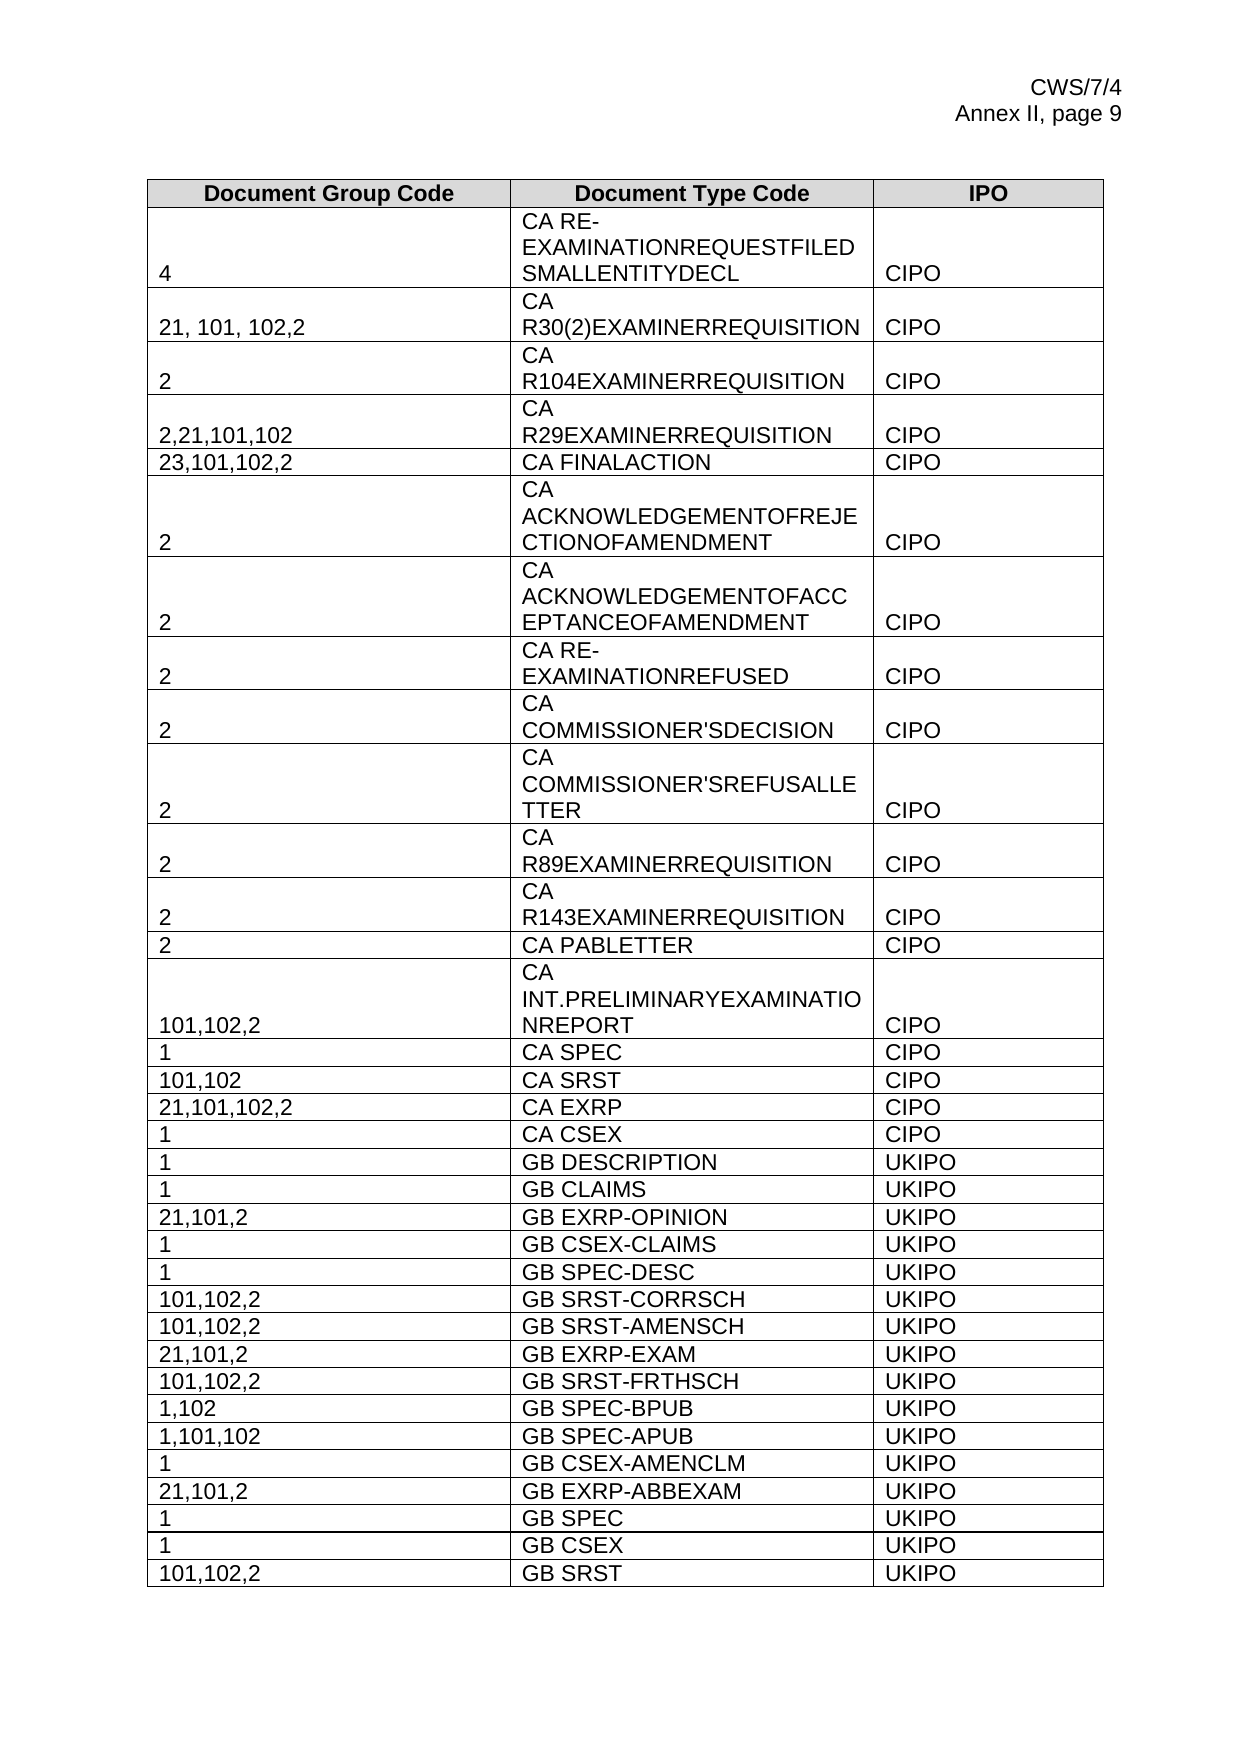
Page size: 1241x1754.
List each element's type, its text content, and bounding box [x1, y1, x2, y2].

table_cell 2 [148, 557, 510, 636]
table_cell 1 [148, 1231, 510, 1257]
table_cell 1 [148, 1505, 510, 1531]
table_cell 2 [148, 342, 510, 394]
table_cell 1,101,102 [148, 1423, 510, 1449]
table_cell CIPO [874, 288, 1103, 341]
table_cell UKIPO [874, 1176, 1103, 1203]
table_cell CA R30(2)EXAMINERREQUISITION [511, 288, 873, 341]
table_cell UKIPO [874, 1231, 1103, 1257]
table_cell GB SRST-CORRSCH [511, 1286, 873, 1312]
table_cell 101,102,2 [148, 1313, 510, 1339]
table_cell UKIPO [874, 1313, 1103, 1339]
table_cell 21,101,2 [148, 1204, 510, 1230]
table_cell 21,101,2 [148, 1341, 510, 1367]
table_cell CIPO [874, 1039, 1103, 1066]
table_cell GB SPEC-DESC [511, 1259, 873, 1285]
table_cell 1 [148, 1259, 510, 1285]
table_cell 101,102,2 [148, 1560, 510, 1586]
table_cell 2 [148, 932, 510, 958]
table_cell 1 [148, 1121, 510, 1148]
table_header IPO [874, 180, 1103, 207]
table_cell CA R104EXAMINERREQUISITION [511, 342, 873, 394]
table_cell CIPO [874, 476, 1103, 556]
table_cell GB SRST [511, 1560, 873, 1586]
table_cell UKIPO [874, 1478, 1103, 1504]
table_cell CA CSEX [511, 1121, 873, 1148]
table_cell 2,21,101,102 [148, 395, 510, 448]
table_cell UKIPO [874, 1204, 1103, 1230]
table_cell UKIPO [874, 1149, 1103, 1175]
table_cell UKIPO [874, 1286, 1103, 1312]
table_cell GB CSEX-CLAIMS [511, 1231, 873, 1257]
table_cell GB SRST-FRTHSCH [511, 1368, 873, 1394]
table_cell GB EXRP-OPINION [511, 1204, 873, 1230]
table_cell CIPO [874, 557, 1103, 636]
table_cell UKIPO [874, 1505, 1103, 1531]
table_cell 2 [148, 744, 510, 823]
table_cell GB SPEC-BPUB [511, 1395, 873, 1422]
table_cell CIPO [874, 932, 1103, 958]
table_cell GB EXRP-ABBEXAM [511, 1478, 873, 1504]
table_cell GB DESCRIPTION [511, 1149, 873, 1175]
table_cell 23,101,102,2 [148, 449, 510, 475]
table_cell CIPO [874, 1094, 1103, 1120]
table_cell UKIPO [874, 1450, 1103, 1477]
table_cell 2 [148, 637, 510, 689]
table_cell CIPO [874, 824, 1103, 877]
table_cell CIPO [874, 690, 1103, 743]
table_cell CA SRST [511, 1067, 873, 1093]
table_cell GB SPEC-APUB [511, 1423, 873, 1449]
table_cell UKIPO [874, 1560, 1103, 1586]
table_cell UKIPO [874, 1395, 1103, 1422]
table_cell GB CLAIMS [511, 1176, 873, 1203]
table_cell 101,102 [148, 1067, 510, 1093]
table_cell 1 [148, 1149, 510, 1175]
table_cell 21,101,102,2 [148, 1094, 510, 1120]
table_cell CA INT.PRELIMINARYEXAMINATIONREPORT [511, 959, 873, 1038]
table_header Document Type Code [511, 180, 873, 207]
table_cell 2 [148, 690, 510, 743]
table_cell CA ACKNOWLEDGEMENTOFACCEPTANCEOFAMENDMENT [511, 557, 873, 636]
table_cell CA RE-EXAMINATIONREQUESTFILEDSMALLENTITYDECL [511, 208, 873, 287]
table_cell 2 [148, 824, 510, 877]
table_cell UKIPO [874, 1533, 1103, 1559]
table_cell GB EXRP-EXAM [511, 1341, 873, 1367]
table_cell CA PABLETTER [511, 932, 873, 958]
table_cell CA COMMISSIONER'SREFUSALLETTER [511, 744, 873, 823]
table_cell 1 [148, 1039, 510, 1066]
table_cell 101,102,2 [148, 959, 510, 1038]
table_cell 21,101,2 [148, 1478, 510, 1504]
table_cell CA RE-EXAMINATIONREFUSED [511, 637, 873, 689]
table_cell CIPO [874, 449, 1103, 475]
table_cell 2 [148, 476, 510, 556]
table_cell UKIPO [874, 1368, 1103, 1394]
table_cell CA EXRP [511, 1094, 873, 1120]
table_cell CA R89EXAMINERREQUISITION [511, 824, 873, 877]
table_cell 4 [148, 208, 510, 287]
table_cell UKIPO [874, 1341, 1103, 1367]
table_cell 101,102,2 [148, 1286, 510, 1312]
table_cell 21, 101, 102,2 [148, 288, 510, 341]
table_cell CIPO [874, 637, 1103, 689]
table_cell GB CSEX-AMENCLM [511, 1450, 873, 1477]
table_cell CIPO [874, 208, 1103, 287]
table_cell CIPO [874, 395, 1103, 448]
table_cell 1 [148, 1450, 510, 1477]
table_cell 1 [148, 1176, 510, 1203]
table_cell GB CSEX [511, 1533, 873, 1559]
table_cell GB SRST-AMENSCH [511, 1313, 873, 1339]
table_cell CIPO [874, 878, 1103, 931]
table_cell CA R29EXAMINERREQUISITION [511, 395, 873, 448]
table_cell CA R143EXAMINERREQUISITION [511, 878, 873, 931]
table_cell CIPO [874, 1121, 1103, 1148]
table_cell CA ACKNOWLEDGEMENTOFREJECTIONOFAMENDMENT [511, 476, 873, 556]
table_cell CA COMMISSIONER'SDECISION [511, 690, 873, 743]
table_cell UKIPO [874, 1259, 1103, 1285]
table_cell CA SPEC [511, 1039, 873, 1066]
table_cell CIPO [874, 744, 1103, 823]
table_header Document Group Code [148, 180, 510, 207]
table_cell CIPO [874, 1067, 1103, 1093]
table_cell UKIPO [874, 1423, 1103, 1449]
table_cell GB SPEC [511, 1505, 873, 1531]
table_cell CIPO [874, 342, 1103, 394]
table_cell CA FINALACTION [511, 449, 873, 475]
table_cell CIPO [874, 959, 1103, 1038]
table_cell 1,102 [148, 1395, 510, 1422]
table_cell 1 [148, 1533, 510, 1559]
table_cell 2 [148, 878, 510, 931]
table_cell 101,102,2 [148, 1368, 510, 1394]
